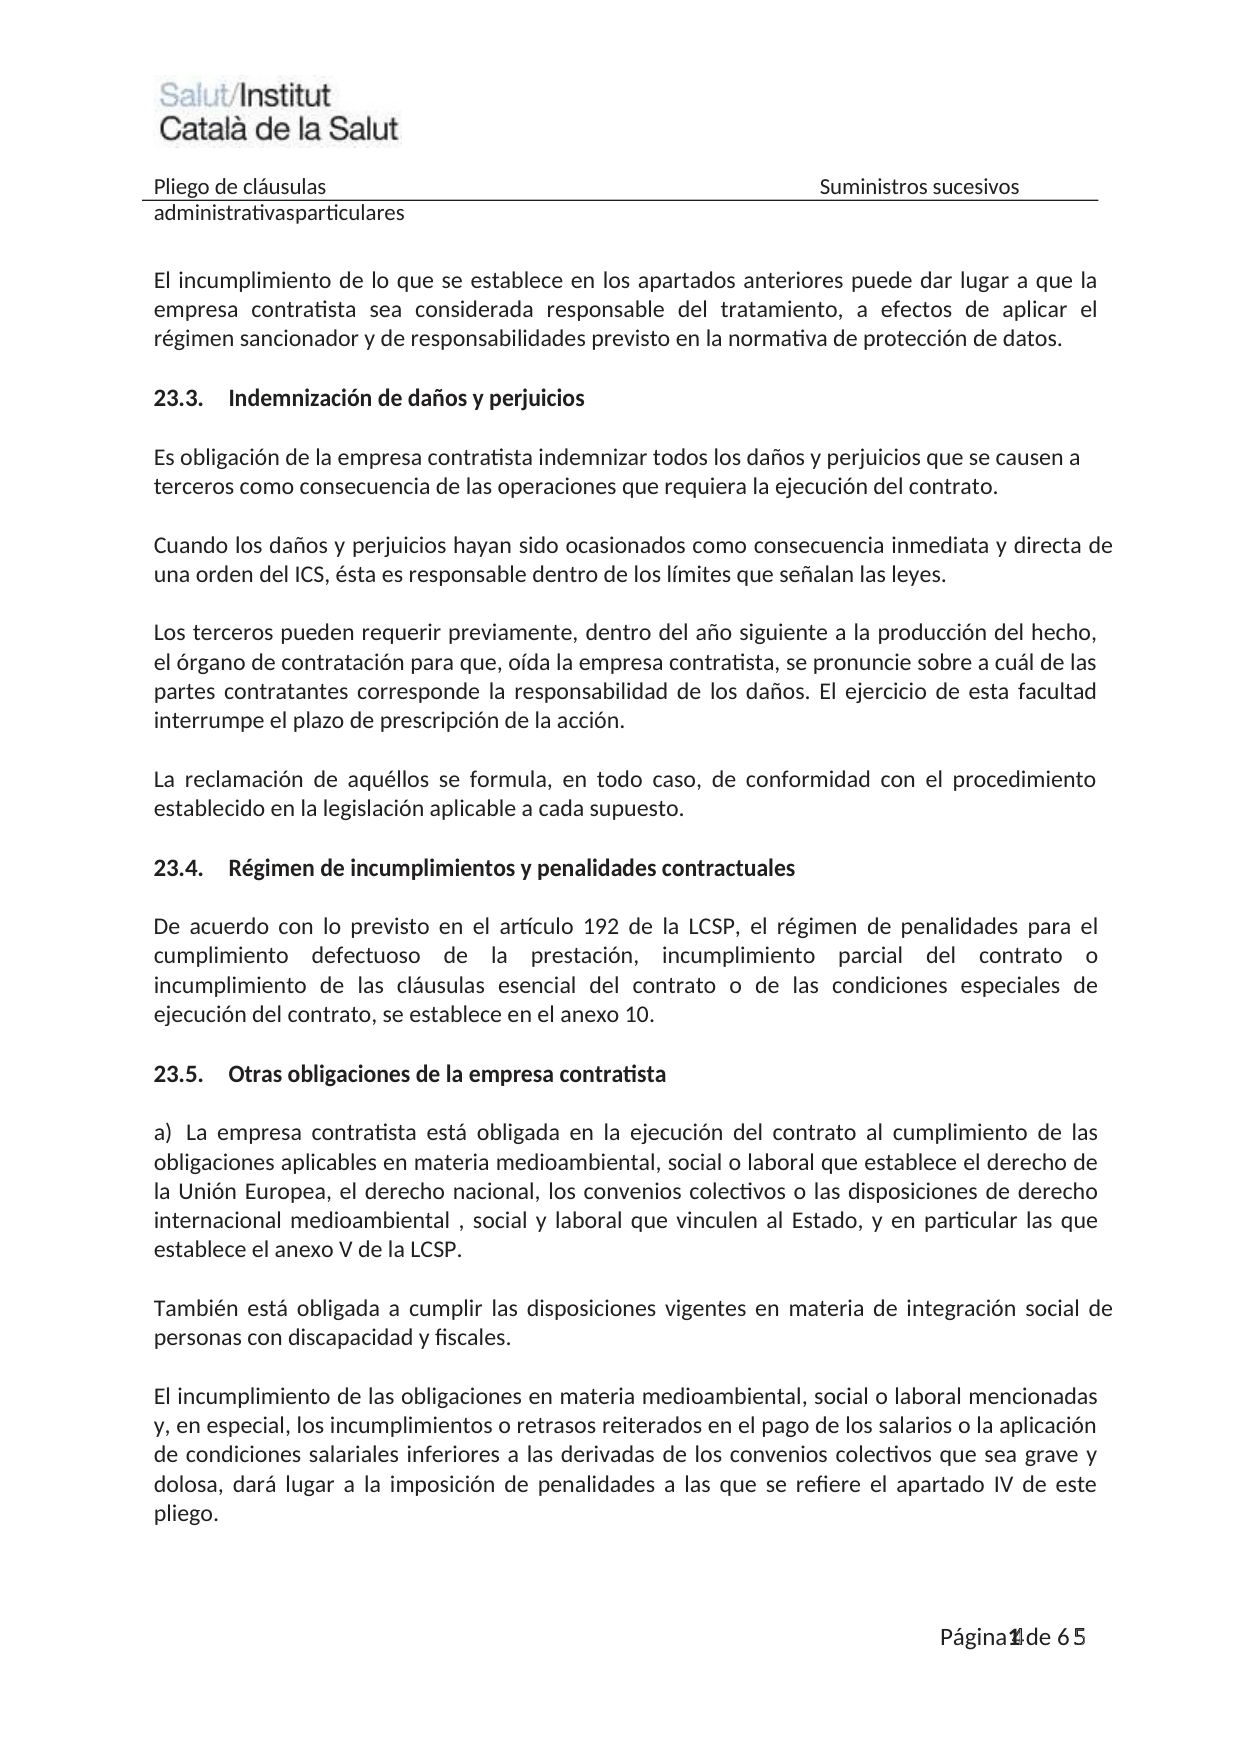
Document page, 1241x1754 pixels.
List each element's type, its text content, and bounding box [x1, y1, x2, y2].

picture [1074, 1628, 1085, 1645]
text Cuando los daños y perjuicios hayan sido ocasionados como consecuencia inmediata y directa de una orden del ICS, ésta es responsable dentro de los límites que señalan las leyes. [153, 530, 1115, 588]
subtitle Indemnización de daños y perjuicios [153, 382, 1115, 413]
list La empresa contratista está obligada en la ejecución del contrato al cumplimiento de las obligaciones aplicables en materia medioambiental, social o laboral que establece el derecho de la Unión Europea, el derecho nacional, los convenios colectivos o las disposiciones de derecho internacional medioambiental , social y laboral que vinculen al Estado, y en particular las que establece el anexo V de la LCSP. [153, 1117, 1099, 1264]
text El incumplimiento de las obligaciones en materia medioambiental, social o laboral mencionadas y, en especial, los incumplimientos o retrasos reiterados en el pago de los salarios o la aplicación de condiciones salariales inferiores a las derivadas de los convenios colectivos que sea grave y dolosa, dará lugar a la imposición de penalidades a las que se refiere el apartado IV de este pliego. [153, 1381, 1099, 1527]
text La reclamación de aquéllos se formula, en todo caso, de conformidad con el procedimiento establecido en la legislación aplicable a cada supuesto. [153, 764, 1098, 822]
picture [153, 75, 402, 148]
subtitle Otras obligaciones de la empresa contratista [153, 1058, 1115, 1088]
text De acuerdo con lo previsto en el artículo 192 de la LCSP, el régimen de penalidades para el cumplimiento defectuoso de la prestación, incumplimiento parcial del contrato o incumplimiento de las cláusulas esencial del contrato o de las condiciones especiales de ejecución del contrato, se establece en el anexo 10. [153, 911, 1099, 1028]
text El incumplimiento de lo que se establece en los apartados anteriores puede dar lugar a que la empresa contratista sea considerada responsable del tratamiento, a efectos de aplicar el régimen sancionador y de responsabilidades previsto en la normativa de protección de datos. [153, 265, 1099, 353]
text Es obligación de la empresa contratista indemnizar todos los daños y perjuicios que se causen a [153, 442, 1115, 471]
text Los terceros pueden requerir previamente, dentro del año siguiente a la producción del hecho, el órgano de contratación para que, oída la empresa contratista, se pronuncie sobre a cuál de las partes contratantes corresponde la responsabilidad de los daños. El ejercicio de esta facultad interrumpe el plazo de prescripción de la acción. [153, 617, 1099, 734]
picture [1012, 1628, 1024, 1645]
subtitle Régimen de incumplimientos y penalidades contractuales [153, 852, 1115, 882]
text También está obligada a cumplir las disposiciones vigentes en materia de integración social de personas con discapacidad y fiscales. [153, 1293, 1115, 1352]
text terceros como consecuencia de las operaciones que requiera la ejecución del contrato. [153, 471, 1115, 500]
